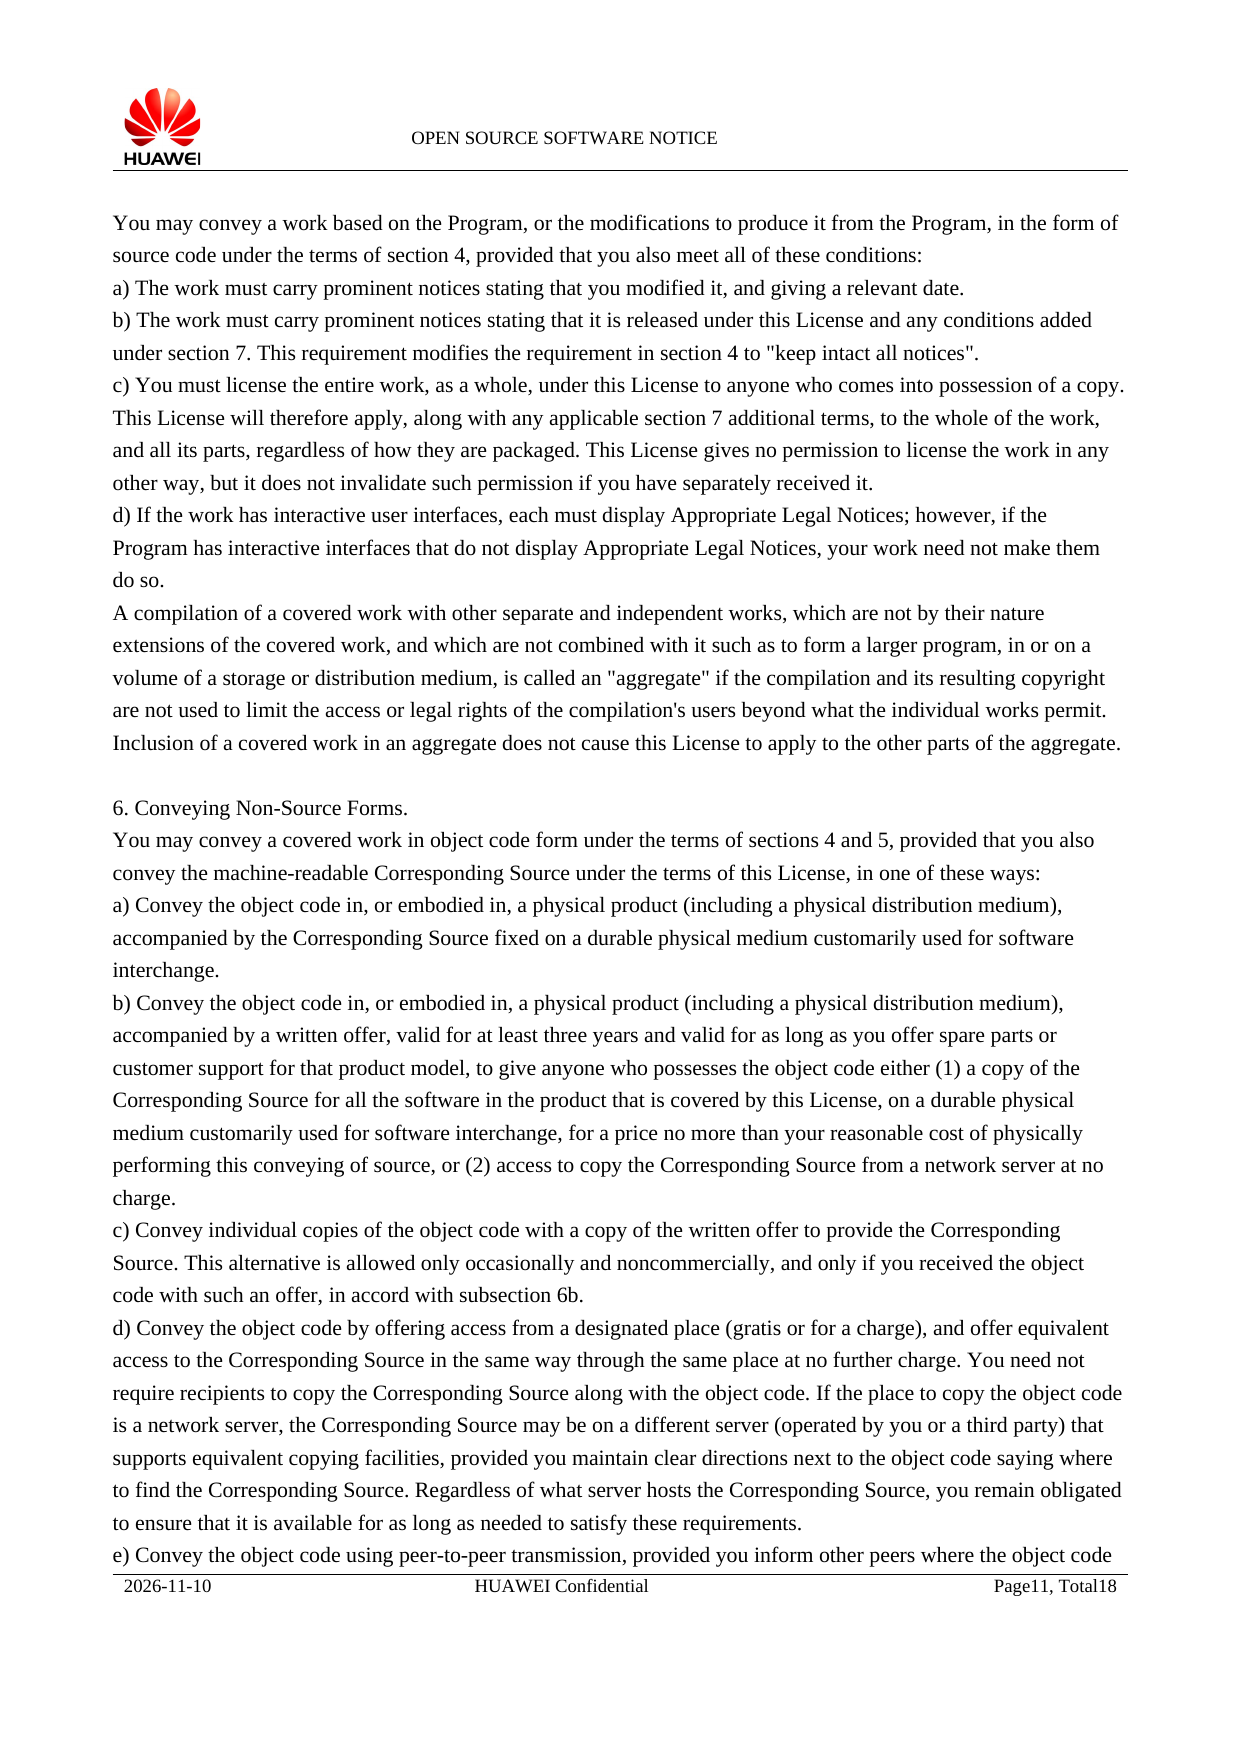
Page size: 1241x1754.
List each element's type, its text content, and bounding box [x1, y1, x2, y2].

picture [124, 88, 201, 165]
